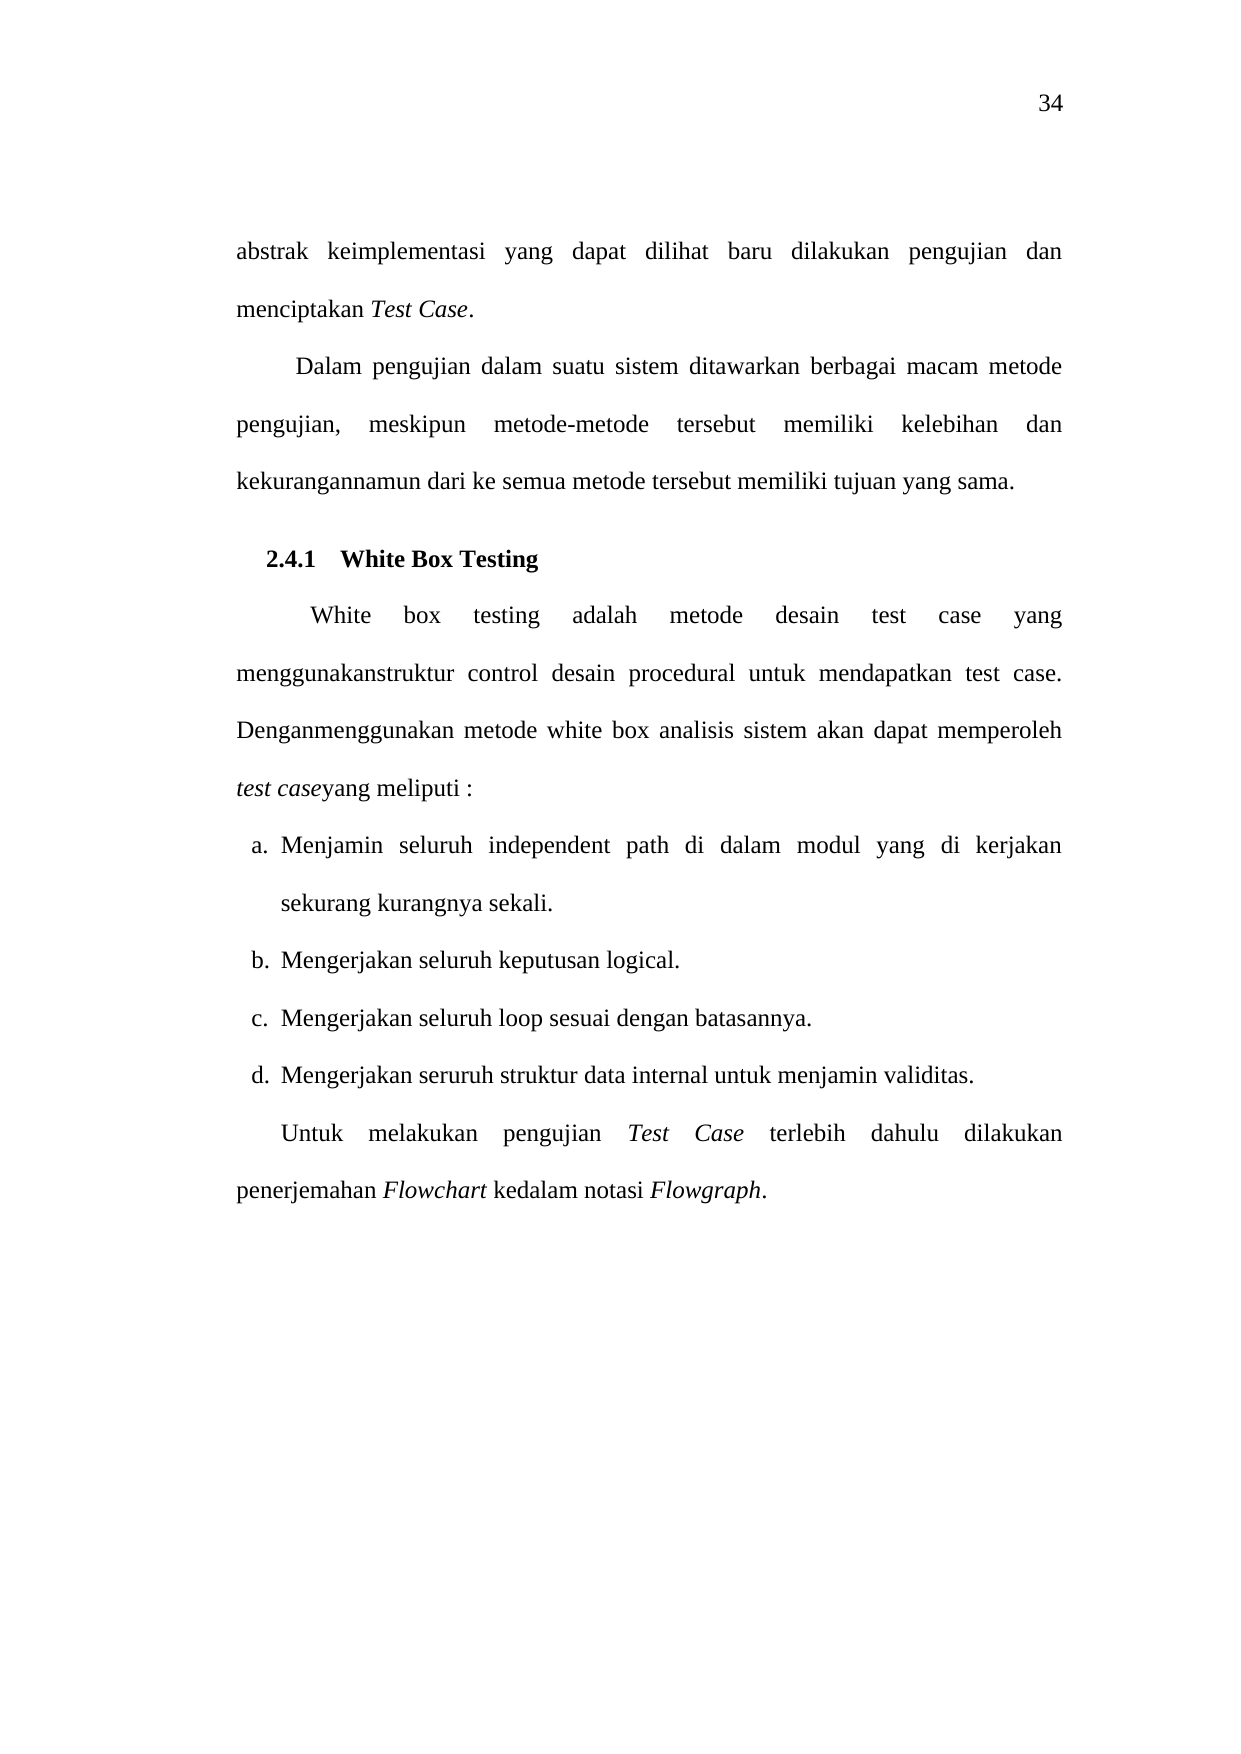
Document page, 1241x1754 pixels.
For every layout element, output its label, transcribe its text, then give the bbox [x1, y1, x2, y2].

text Untuk melakukan pengujian Test Case terlebih dahulu dilakukan penerjemahan Flowchart kedalam notasi Flowgraph. [236, 1118, 1063, 1204]
list Mengerjakan seluruh loop sesuai dengan batasannya. [251, 1003, 1063, 1031]
list Mengerjakan seluruh keputusan logical. [251, 945, 1063, 974]
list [236, 236, 1063, 322]
list Menjamin seluruh independent path di dalam modul yang di kerjakan sekurang kurangnya sekali. [251, 830, 1063, 916]
subtitle White Box Testing [266, 544, 1063, 573]
text White box testing adalah metode desain test case yang menggunakanstruktur control desain procedural untuk mendapatkan test case. Denganmenggunakan metode white box analisis sistem akan dapat memperoleh test caseyang meliputi : [236, 600, 1063, 801]
text Dalam pengujian dalam suatu sistem ditawarkan berbagai macam metode pengujian, meskipun metode-metode tersebut memiliki kelebihan dan kekurangannamun dari ke semua metode tersebut memiliki tujuan yang sama. [236, 351, 1063, 495]
list Mengerjakan seruruh struktur data internal untuk menjamin validitas. [251, 1060, 1063, 1089]
